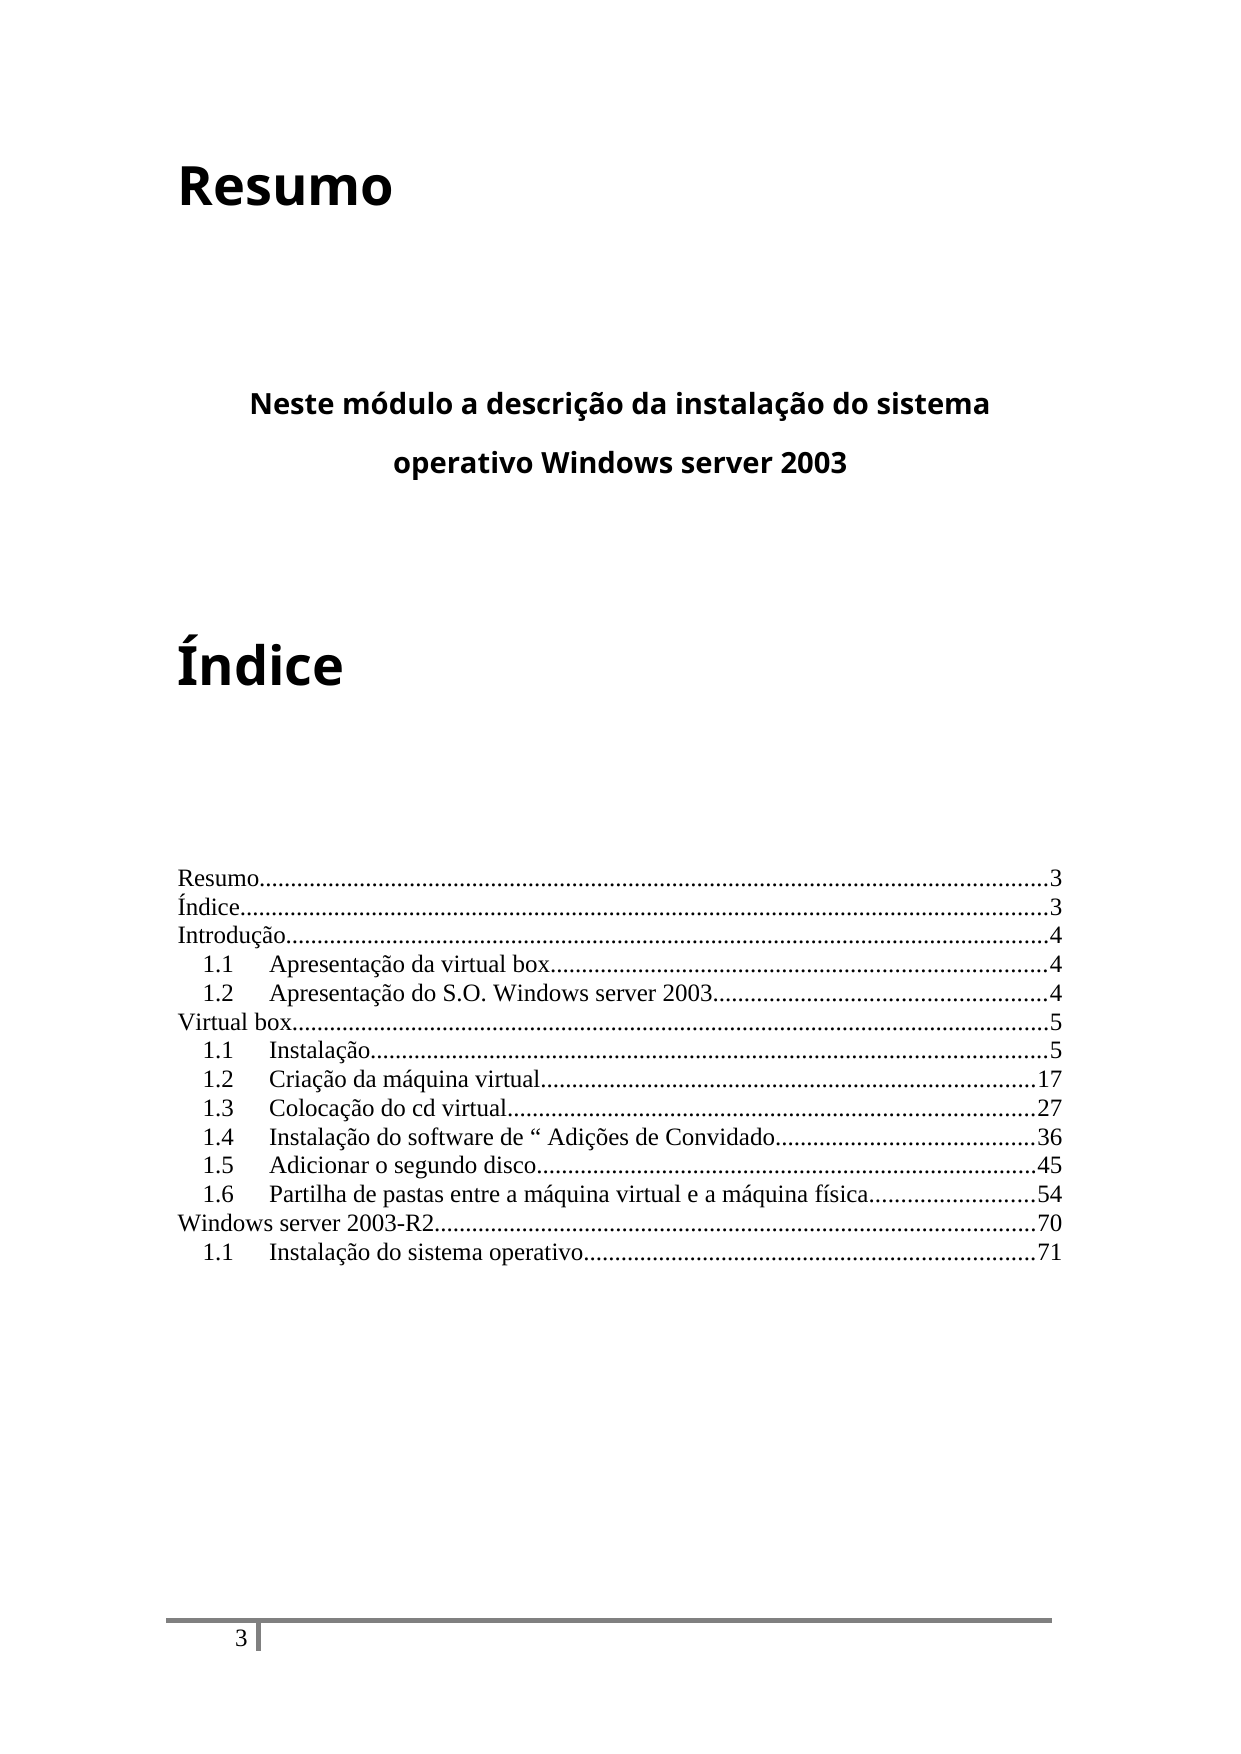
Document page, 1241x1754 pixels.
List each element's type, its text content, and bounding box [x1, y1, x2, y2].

text 1.1 Instalação 5 [202, 1035, 1063, 1064]
text Índice 3 [177, 892, 1063, 920]
text 1.4 Instalação do software de “ Adições de Convidado 36 [202, 1122, 1063, 1150]
text 1.6 Partilha de pastas entre a máquina virtual e a máquina física 54 [202, 1179, 1063, 1208]
text Resumo [177, 148, 1063, 221]
text 1.3 Colocação do cd virtual 27 [202, 1093, 1063, 1122]
text 1.5 Adicionar o segundo disco 45 [202, 1150, 1063, 1179]
text 1.2 Apresentação do S.O. Windows server 2003 4 [202, 978, 1063, 1007]
text 1.1 Apresentação da virtual box 4 [202, 949, 1063, 978]
text Introdução 4 [177, 920, 1063, 949]
text Neste módulo a descrição da instalação do sistema operativo Windows server 2003 [177, 383, 1063, 482]
text 1.2 Criação da máquina virtual 17 [202, 1064, 1063, 1093]
text Resumo 3 [177, 863, 1063, 892]
text Virtual box 5 [177, 1007, 1063, 1035]
text Índice [177, 627, 1063, 701]
text 1.1 Instalação do sistema operativo 71 [202, 1237, 1063, 1265]
text Windows server 2003-R2 70 [177, 1208, 1063, 1237]
